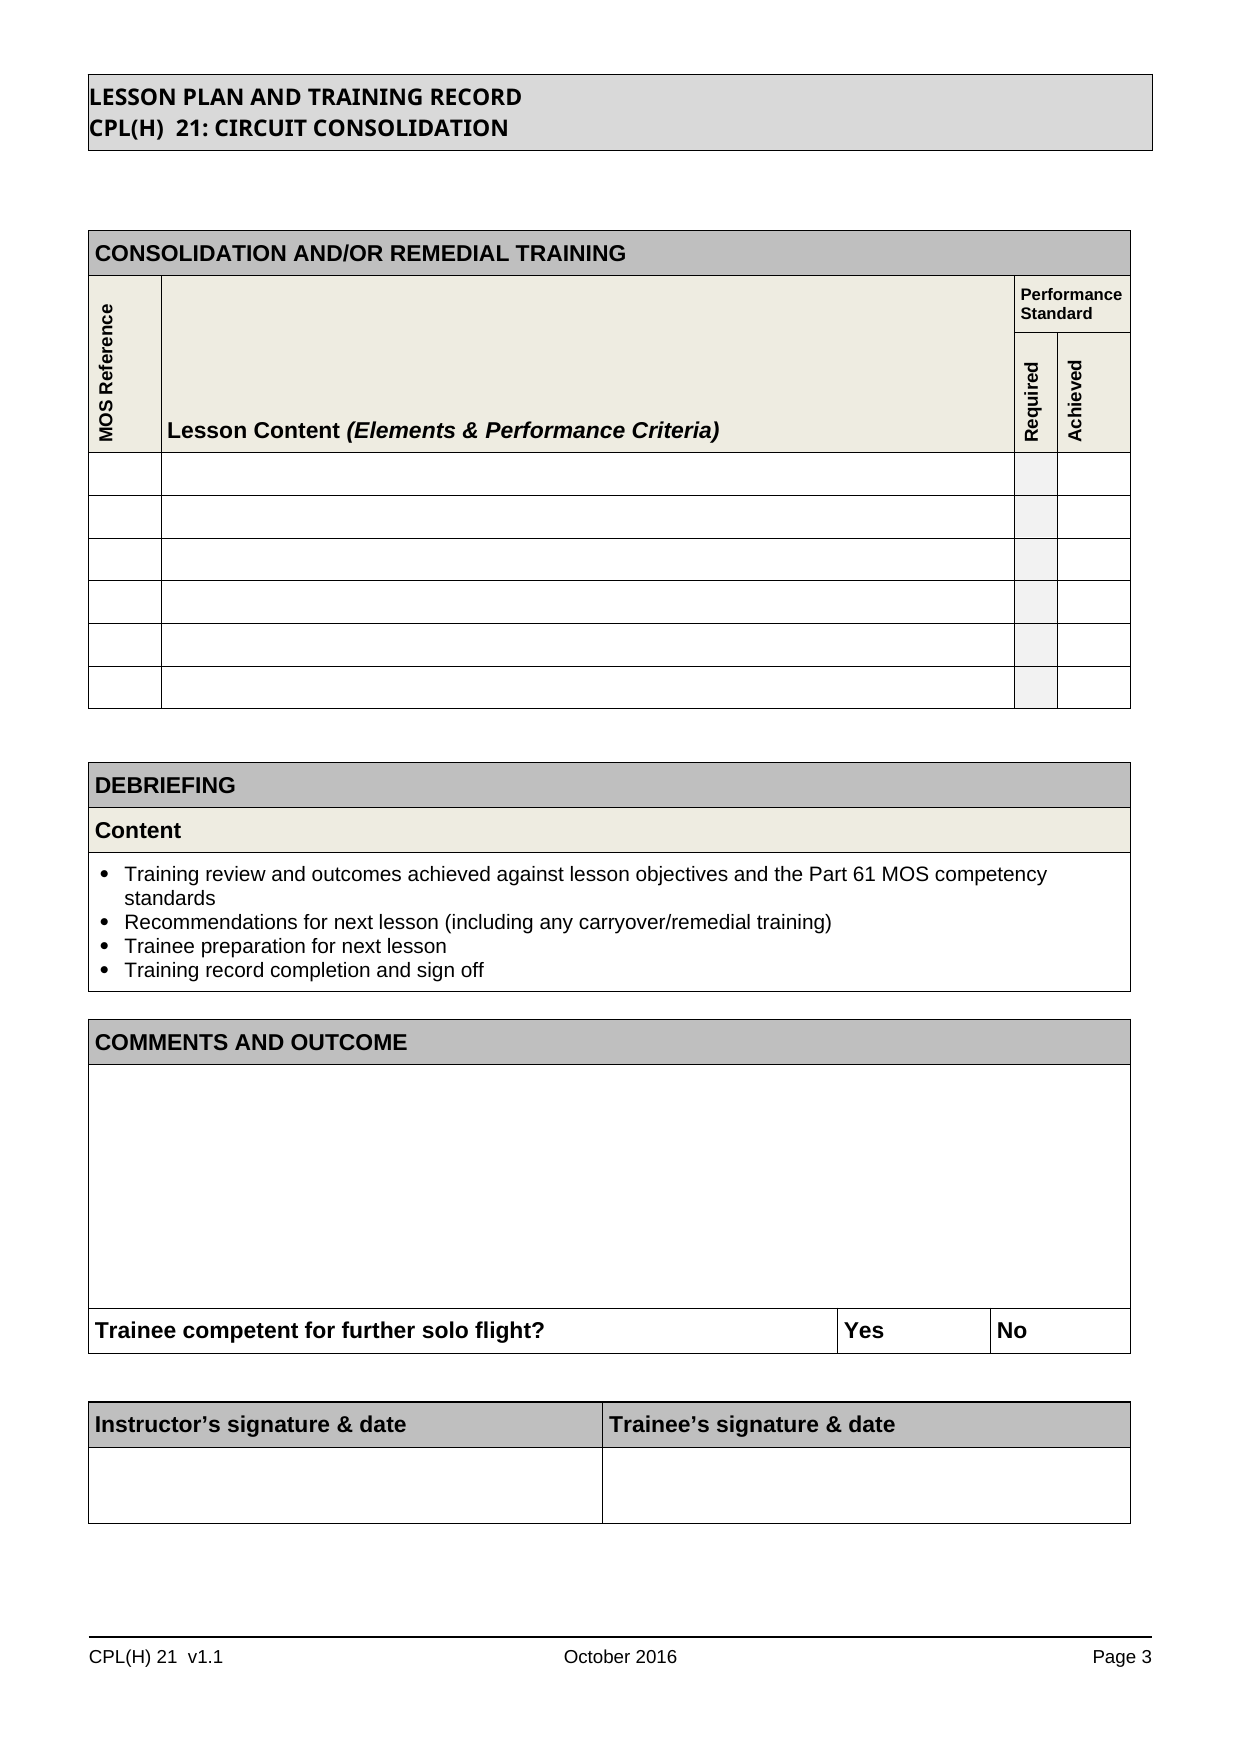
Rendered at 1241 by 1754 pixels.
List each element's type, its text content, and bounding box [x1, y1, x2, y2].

table_cell Achieved [1058, 333, 1130, 452]
table_cell [162, 453, 1014, 495]
table_cell MOS Reference [89, 276, 161, 452]
table_cell [1058, 453, 1130, 495]
table_cell [89, 624, 161, 666]
table_cell Training review and outcomes achieved against lesson objectives and the Part 61 MOS competency standards Recommendations for next lesson (including any carryover/remedial training) Trainee preparation for next lesson Training record completion and sign off [89, 853, 1130, 991]
table_header Trainee’s signature & date [603, 1403, 1130, 1447]
table_cell [1058, 539, 1130, 580]
table_cell Performance Standard [1015, 276, 1130, 332]
table_cell [89, 453, 161, 495]
table_cell [1058, 624, 1130, 666]
table_cell [1058, 667, 1130, 708]
table_cell [89, 581, 161, 623]
table_cell No [991, 1309, 1130, 1352]
table_cell [89, 1448, 602, 1523]
table_cell Required [1015, 333, 1057, 452]
table_cell Yes [838, 1309, 990, 1352]
table_cell [1058, 581, 1130, 623]
table_cell [1015, 496, 1057, 537]
table_cell [162, 581, 1014, 623]
table_cell [1058, 496, 1130, 537]
table_cell [89, 539, 161, 580]
table_header Instructor’s signature & date [89, 1403, 602, 1447]
table_cell [162, 539, 1014, 580]
table_cell [162, 624, 1014, 666]
table_cell [1015, 453, 1057, 495]
table_header CONSOLIDATION AND/OR REMEDIAL TRAINING [89, 231, 1130, 275]
table_cell [603, 1448, 1130, 1523]
table_header COMMENTS AND OUTCOME [89, 1020, 1130, 1064]
table_cell Lesson Content (Elements & Performance Criteria) [162, 276, 1014, 452]
table_cell Trainee competent for further solo flight? [89, 1309, 837, 1352]
table_cell [162, 496, 1014, 537]
table_cell [1015, 539, 1057, 580]
table_cell [1015, 624, 1057, 666]
table_cell [89, 667, 161, 708]
table_cell [1015, 667, 1057, 708]
table_cell [1015, 581, 1057, 623]
table_cell Content [89, 808, 1130, 852]
table_cell [89, 1065, 1130, 1307]
table_cell [89, 496, 161, 537]
table_cell [162, 667, 1014, 708]
table_header DEBRIEFING [89, 763, 1130, 807]
